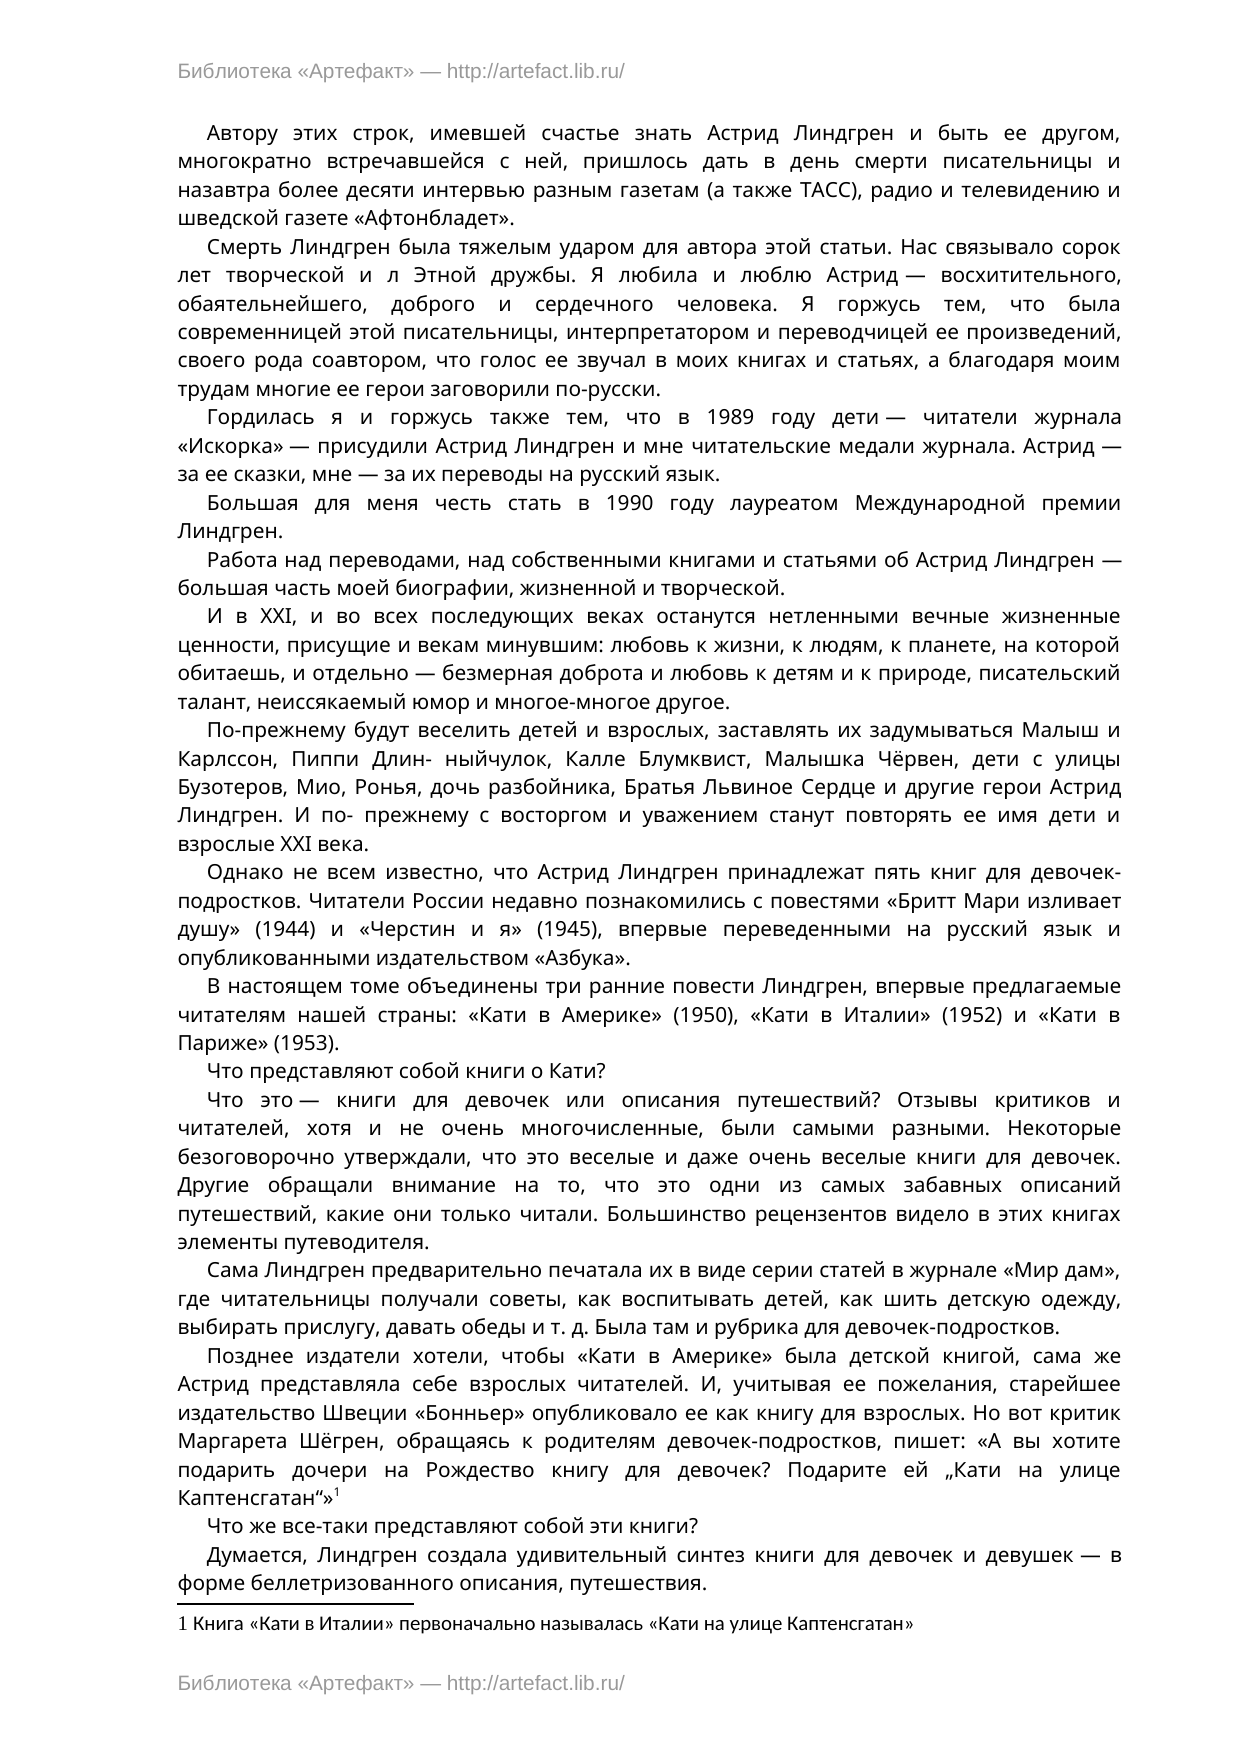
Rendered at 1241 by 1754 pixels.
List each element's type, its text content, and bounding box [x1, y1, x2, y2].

text Что представляют собой книги о Кати? [177, 1057, 1122, 1085]
text Что же все-таки представляют собой эти книги? [177, 1512, 1122, 1540]
text Позднее издатели хотели, чтобы «Кати в Америке» была детской книгой, сама же Астрид представляла себе взрослых читателей. И, учитывая ее пожелания, старейшее издательство Швеции «Бонньер» опубликовало ее как книгу для взрослых. Но вот критик Маргарета Шёгрен, обращаясь к родителям девочек-подростков, пишет: «А вы хотите подарить дочери на Рождество книгу для девочек? Подарите ей „Кати на улице Каптенсгатан“» [177, 1341, 1122, 1512]
text Что это — книги для девочек или описания путешествий? Отзывы критиков и читателей, хотя и не очень многочисленные, были самыми разными. Некоторые безоговорочно утверждали, что это веселые и даже очень веселые книги для девочек. Другие обращали внимание на то, что это одни из самых забавных описаний путешествий, какие они только читали. Большинство рецензентов видело в этих книгах элементы путеводителя. [177, 1085, 1122, 1256]
text Большая для меня честь стать в 1990 году лауреатом Международной премии Линдгрен. [177, 488, 1122, 545]
text Смерть Линдгрен была тяжелым ударом для автора этой статьи. Нас связывало сорок лет творческой и л Этной дружбы. Я любила и люблю Астрид — восхитительного, обаятельнейшего, доброго и сердечного человека. Я горжусь тем, что была современницей этой писательницы, интерпретатором и переводчицей ее произведений, своего рода соавтором, что голос ее звучал в моих книгах и статьях, а благодаря моим трудам многие ее герои заговорили по-русски. [177, 232, 1122, 402]
text Автору этих строк, имевшей счастье знать Астрид Линдгрен и быть ее другом, многократно встречавшейся с ней, пришлось дать в день смерти писательницы и назавтра более десяти интервью разным газетам (а также ТАСС), радио и телевидению и шведской газете «Афтонбладет». [177, 118, 1122, 232]
text И в XXI, и во всех последующих веках останутся нетленными вечные жизненные ценности, присущие и векам минувшим: любовь к жизни, к людям, к планете, на которой обитаешь, и отдельно — безмерная доброта и любовь к детям и к природе, писательский талант, неиссякаемый юмор и многое-многое другое. [177, 602, 1122, 715]
text Думается, Линдгрен создала удивительный синтез книги для девочек и девушек — в форме беллетризованного описания, путешествия. [177, 1540, 1122, 1597]
text Однако не всем известно, что Астрид Линдгрен принадлежат пять книг для девочек-подростков. Читатели России недавно познакомились с повестями «Бритт Мари изливает душу» (1944) и «Черстин и я» (1945), впервые переведенными на русский язык и опубликованными издательством «Азбука». [177, 857, 1122, 971]
text Сама Линдгрен предварительно печатала их в виде серии статей в журнале «Мир дам», где читательницы получали советы, как воспитывать детей, как шить детскую одежду, выбирать прислугу, давать обеды и т. д. Была там и рубрика для девочек-подростков. [177, 1256, 1122, 1341]
text В настоящем томе объединены три ранние повести Линдгрен, впервые предлагаемые читателям нашей страны: «Кати в Америке» (1950), «Кати в Италии» (1952) и «Кати в Париже» (1953). [177, 971, 1122, 1057]
text Гордилась я и горжусь также тем, что в 1989 году дети — читатели журнала «Искорка» — присудили Астрид Линдгрен и мне читательские медали журнала. Астрид — за ее сказки, мне — за их переводы на русский язык. [177, 402, 1122, 488]
text Работа над переводами, над собственными книгами и статьями об Астрид Линдгрен — большая часть моей биографии, жизненной и творческой. [177, 545, 1122, 602]
text По-прежнему будут веселить детей и взрослых, заставлять их задумываться Малыш и Карлссон, Пиппи Длин- ныйчулок, Калле Блумквист, Малышка Чёрвен, дети с улицы Бузотеров, Мио, Ронья, дочь разбойника, Братья Львиное Сердце и другие герои Астрид Линдгрен. И по- прежнему с восторгом и уважением станут повторять ее имя дети и взрослые XXI века. [177, 715, 1122, 857]
